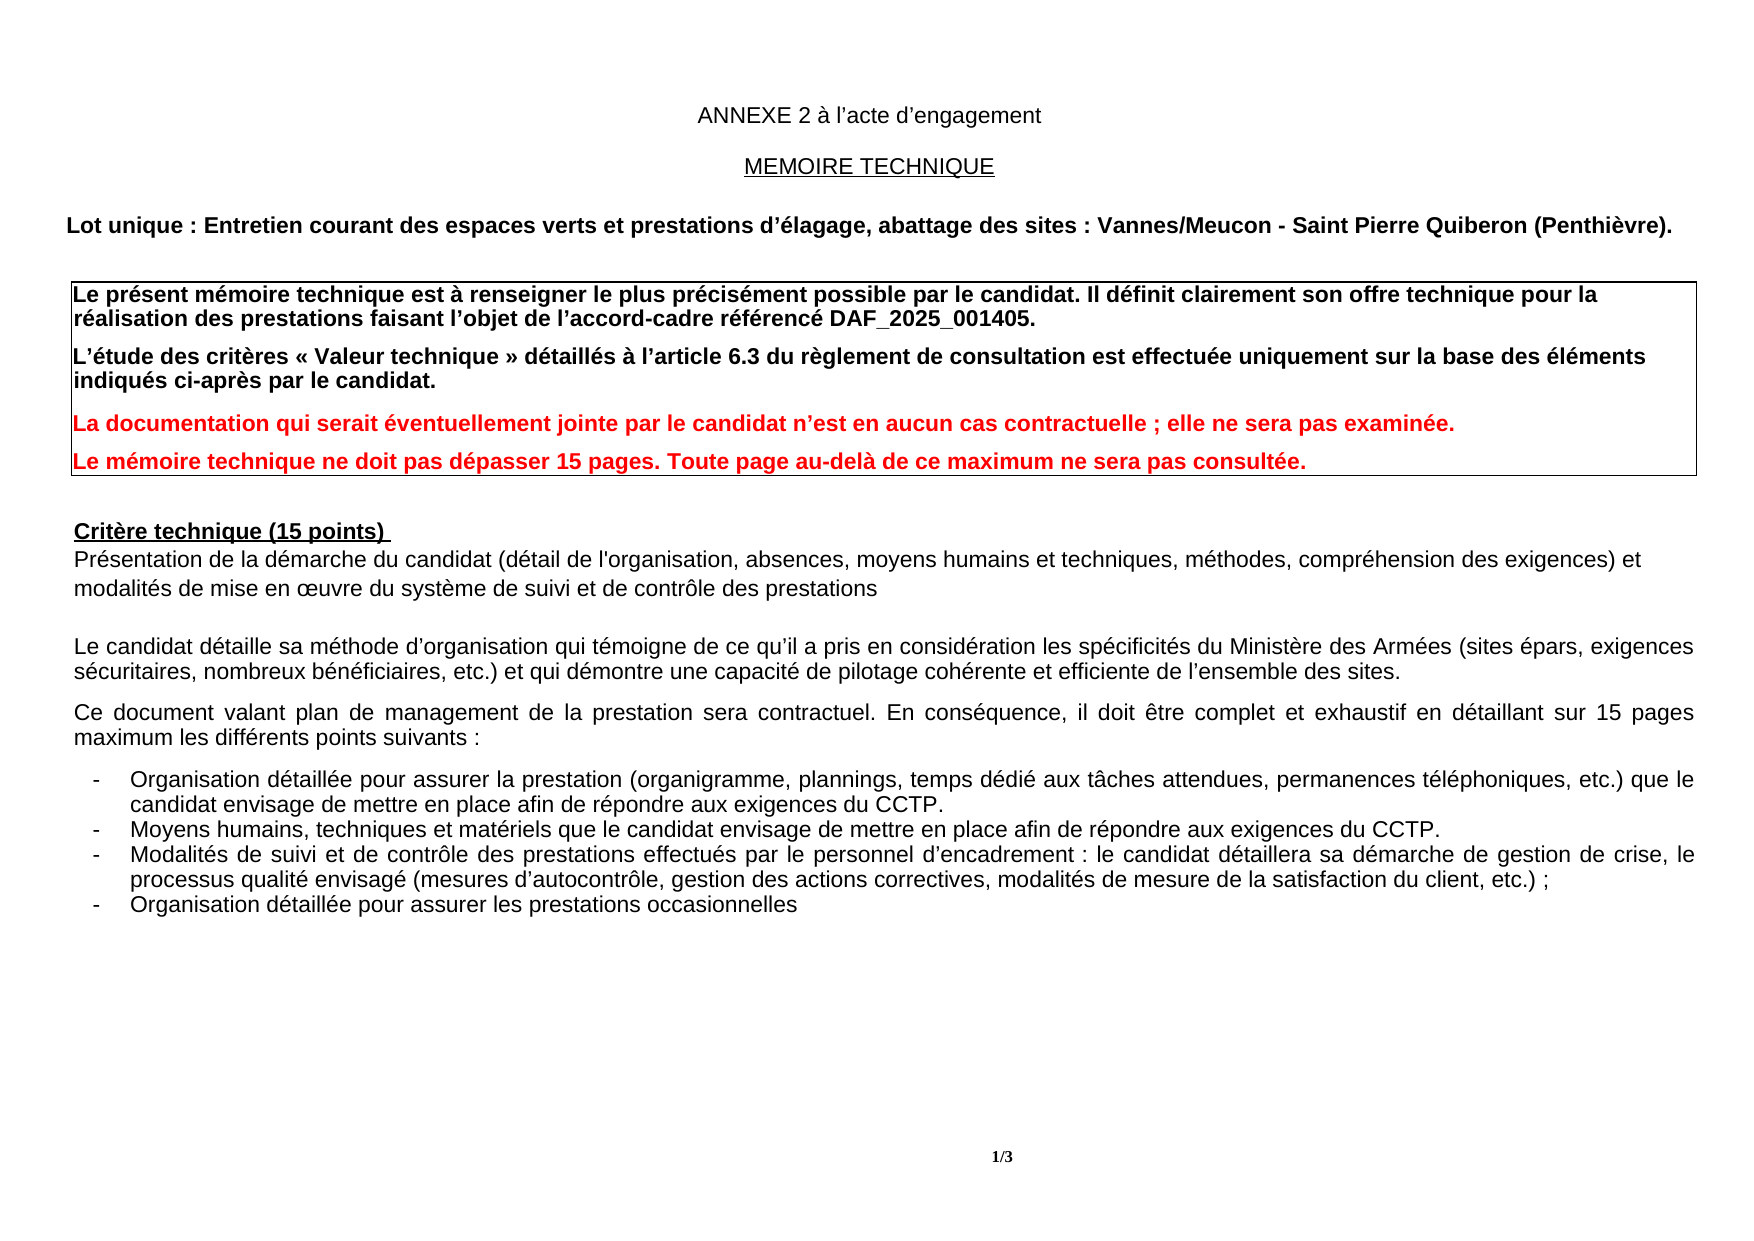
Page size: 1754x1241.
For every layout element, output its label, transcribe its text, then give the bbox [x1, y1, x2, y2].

text Ce document valant plan de management de la prestation sera contractuel. En conséquence, il doit être complet et exhaustif en détaillant sur 15 pages maximum les différents points suivants : [74, 701, 1696, 751]
list Moyens humains, techniques et matériels que le candidat envisage de mettre en place afin de répondre aux exigences du CCTP. [92, 817, 1696, 842]
list Organisation détaillée pour assurer les prestations occasionnelles [92, 892, 1696, 917]
list Organisation détaillée pour assurer la prestation (organigramme, plannings, temps dédié aux tâches attendues, permanences téléphoniques, etc.) que le candidat envisage de mettre en place afin de répondre aux exigences du CCTP. [92, 767, 1696, 817]
text Présentation de la démarche du candidat (détail de l'organisation, absences, moyens humains et techniques, méthodes, compréhension des exigences) et modalités de mise en œuvre du système de suivi et de contrôle des prestations [74, 546, 1696, 601]
text ANNEXE 2 à l’acte d’engagement [55, 102, 1684, 129]
text Le mémoire technique ne doit pas dépasser 15 pages. Toute page au-delà de ce maximum ne sera pas consultée. [72, 447, 1696, 475]
text Le présent mémoire technique est à renseigner le plus précisément possible par le candidat. Il définit clairement son offre technique pour la réalisation des prestations faisant l’objet de l’accord-cadre référencé DAF_2025_001405. [72, 283, 1696, 332]
text MEMOIRE TECHNIQUE [55, 153, 1684, 179]
text Critère technique (15 points) [74, 518, 1696, 544]
text La documentation qui serait éventuellement jointe par le candidat n’est en aucun cas contractuelle ; elle ne sera pas examinée. [72, 409, 1696, 437]
list Modalités de suivi et de contrôle des prestations effectués par le personnel d’encadrement : le candidat détaillera sa démarche de gestion de crise, le processus qualité envisagé (mesures d’autocontrôle, gestion des actions correctives, modalités de mesure de la satisfaction du client, etc.) ; [92, 842, 1696, 892]
text Lot unique : Entretien courant des espaces verts et prestations d’élagage, abattage des sites : Vannes/Meucon - Saint Pierre Quiberon (Penthièvre). [55, 212, 1684, 238]
text L’étude des critères « Valeur technique » détaillés à l’article 6.3 du règlement de consultation est effectuée uniquement sur la base des éléments indiqués ci-après par le candidat. [72, 344, 1696, 394]
text Le candidat détaille sa méthode d’organisation qui témoigne de ce qu’il a pris en considération les spécificités du Ministère des Armées (sites épars, exigences sécuritaires, nombreux bénéficiaires, etc.) et qui démontre une capacité de pilotage cohérente et efficiente de l’ensemble des sites. [74, 634, 1696, 684]
